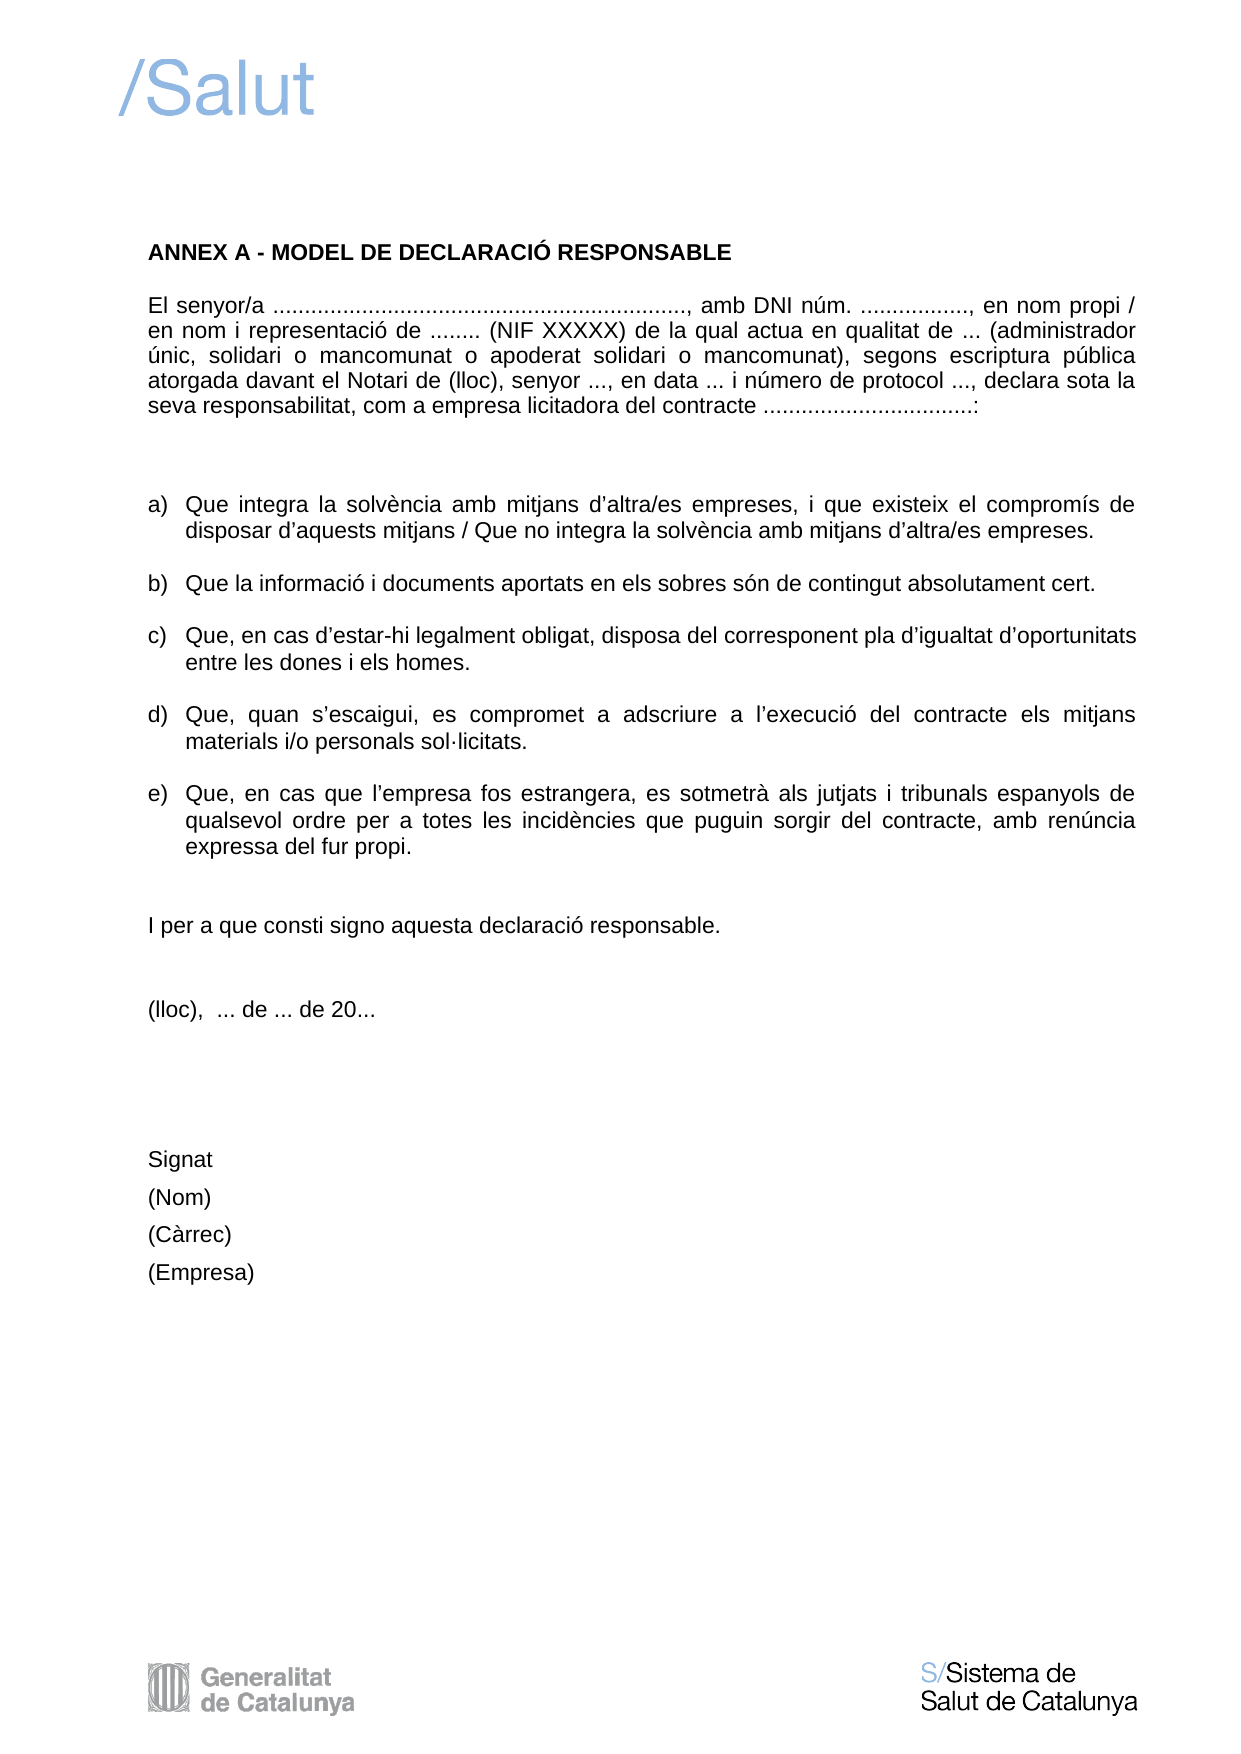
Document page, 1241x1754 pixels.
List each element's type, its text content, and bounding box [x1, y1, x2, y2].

list Que, en cas d’estar-hi legalment obligat, disposa del corresponent pla d’igualtat d’oportunitats entre les dones i els homes. [148, 622, 1137, 675]
text I per a que consti signo aquesta declaració responsable. [148, 912, 1137, 938]
subtitle El senyor/a ................................................................., amb DNI núm. ................., en nom propi / en nom i representació de ........ (NIF XXXXX) de la qual actua en qualitat de ... (administrador únic, solidari o mancomunat o apoderat solidari o mancomunat), segons escriptura pública atorgada davant el Notari de (lloc), senyor ..., en data ... i número de protocol ..., declara sota la seva responsabilitat, com a empresa licitadora del contracte .................................: [148, 294, 1137, 419]
list Que, en cas que l’empresa fos estrangera, es sotmetrà als jutjats i tribunals espanyols de qualsevol ordre per a totes les incidències que puguin sorgir del contracte, amb renúncia expressa del fur propi. [148, 780, 1137, 859]
text (lloc), ... de ... de 20... [148, 998, 1137, 1023]
text Signat [148, 1148, 1137, 1173]
picture [147, 1663, 354, 1716]
list Que la informació i documents aportats en els sobres són de contingut absolutament cert. [148, 569, 1137, 596]
text (Empresa) [148, 1260, 1137, 1285]
text (Càrrec) [148, 1223, 1137, 1248]
picture [922, 1662, 1138, 1716]
list Que, quan s’escaigui, es compromet a adscriure a l’execució del contracte els mitjans materials i/o personals sol·licitats. [148, 701, 1137, 754]
subtitle ANNEX A - MODEL DE DECLARACIÓ RESPONSABLE [148, 238, 1137, 265]
text (Nom) [148, 1185, 1137, 1210]
picture [118, 59, 314, 116]
list Que integra la solvència amb mitjans d’altra/es empreses, i que existeix el compromís de disposar d’aquests mitjans / Que no integra la solvència amb mitjans d’altra/es empreses. [148, 491, 1137, 543]
